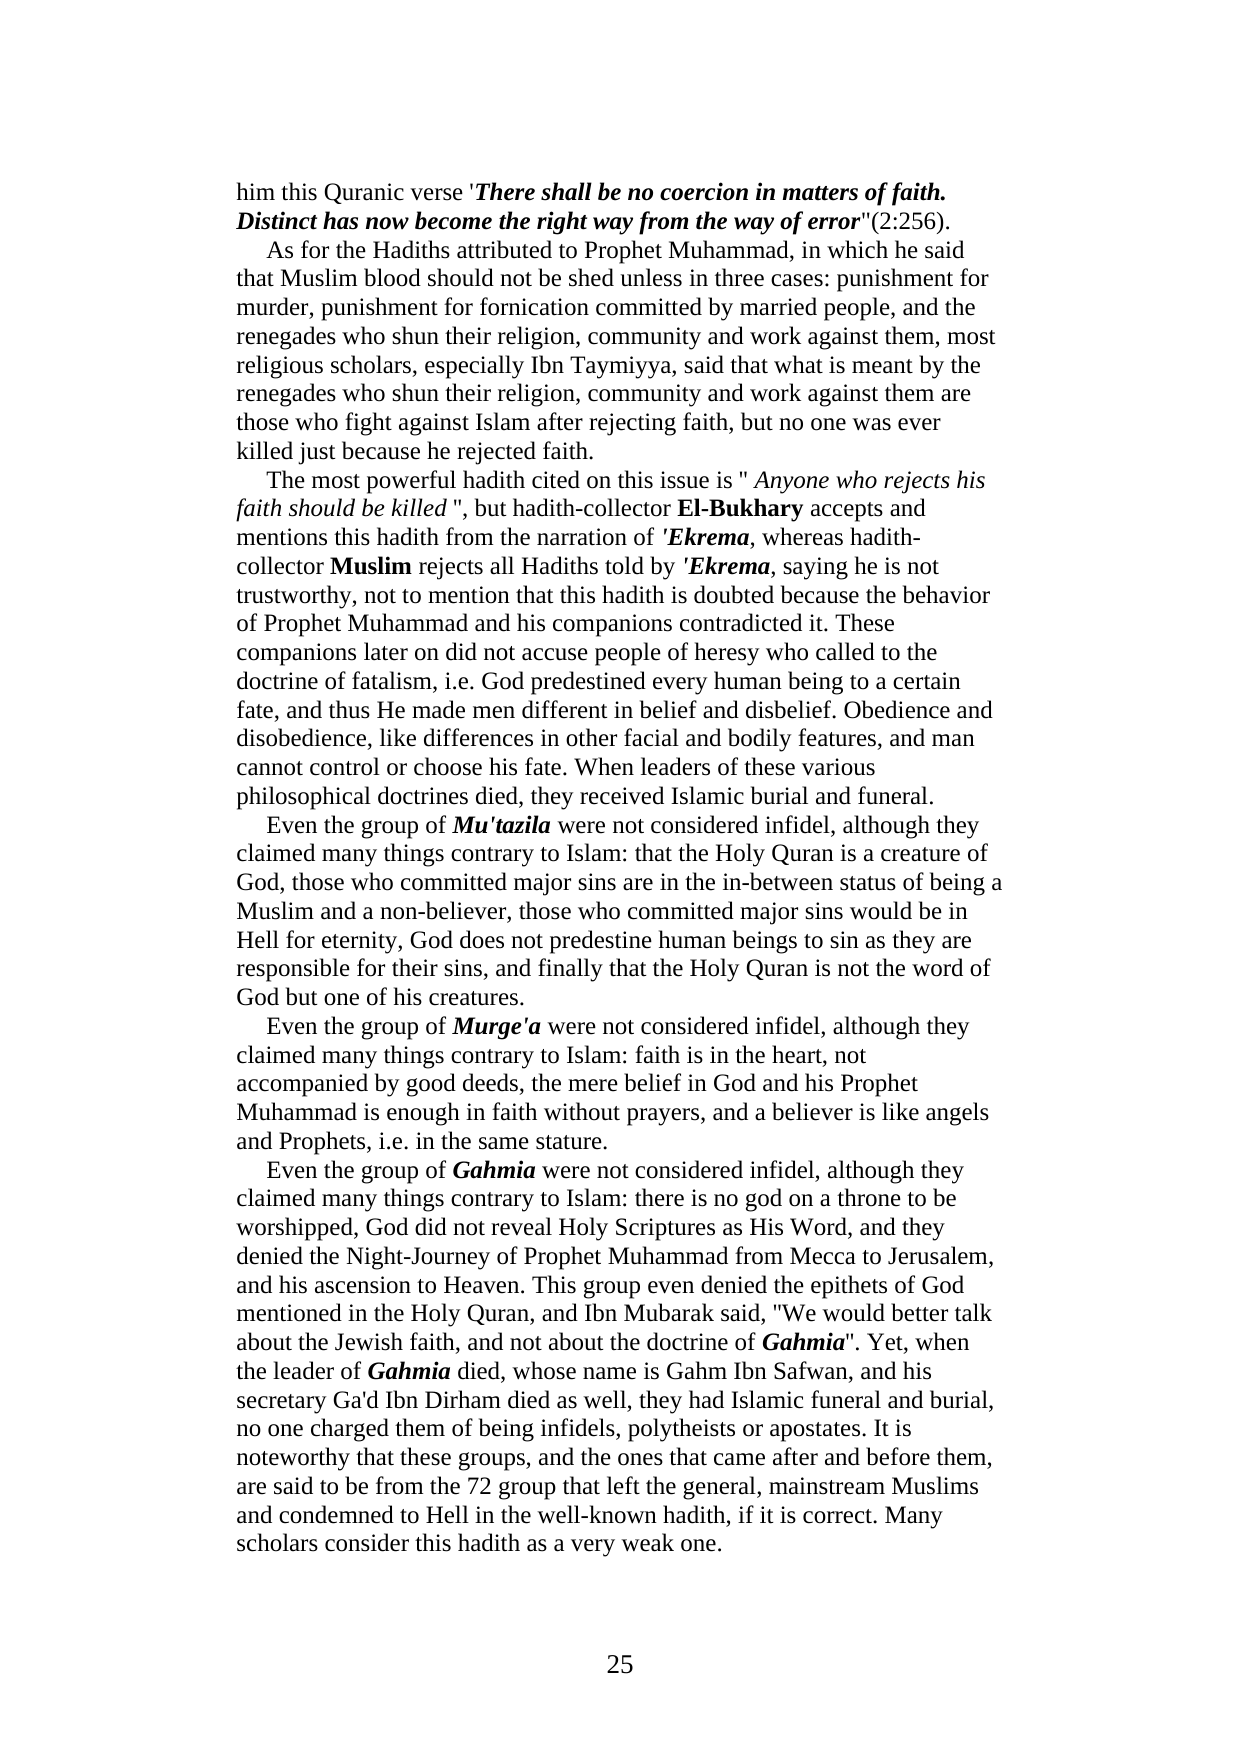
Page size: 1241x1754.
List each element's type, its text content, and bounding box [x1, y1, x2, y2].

text As for the Hadiths attributed to Prophet Muhammad, in which he said that Muslim blood should not be shed unless in three cases: punishment for murder, punishment for fornication committed by married people, and the renegades who shun their religion, community and work against them, most religious scholars, especially Ibn Taymiyya, said that what is meant by the renegades who shun their religion, community and work against them are those who fight against Islam after rejecting faith, but no one was ever killed just because he rejected faith. [236, 235, 1004, 465]
text Even the group of Gahmia were not considered infidel, although they claimed many things contrary to Islam: there is no god on a throne to be worshipped, God did not reveal Holy Scriptures as His Word, and they denied the Night-Journey of Prophet Muhammad from Mecca to Jerusalem, and his ascension to Heaven. This group even denied the epithets of God mentioned in the Holy Quran, and Ibn Mubarak said, ''We would better talk about the Jewish faith, and not about the doctrine of Gahmia''. Yet, when the leader of Gahmia died, whose name is Gahm Ibn Safwan, and his secretary Ga'd Ibn Dirham died as well, they had Islamic funeral and burial, no one charged them of being infidels, polytheists or apostates. It is noteworthy that these groups, and the ones that came after and before them, are said to be from the 72 group that left the general, mainstream Muslims and condemned to Hell in the well-known hadith, if it is correct. Many scholars consider this hadith as a very weak one. [236, 1155, 1004, 1557]
text Even the group of Murge'a were not considered infidel, although they claimed many things contrary to Islam: faith is in the heart, not accompanied by good deeds, the mere belief in God and his Prophet Muhammad is enough in faith without prayers, and a believer is like angels and Prophets, i.e. in the same stature. [236, 1011, 1004, 1155]
text Even the group of Mu'tazila were not considered infidel, although they claimed many things contrary to Islam: that the Holy Quran is a creature of God, those who committed major sins are in the in-between status of being a Muslim and a non-believer, those who committed major sins would be in Hell for eternity, God does not predestine human beings to sin as they are responsible for their sins, and finally that the Holy Quran is not the word of God but one of his creatures. [236, 810, 1004, 1011]
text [236, 177, 1004, 235]
text The most powerful hadith cited on this issue is '' Anyone who rejects his faith should be killed '', but hadith-collector El-Bukhary accepts and mentions this hadith from the narration of 'Ekrema, whereas hadith-collector Muslim rejects all Hadiths told by 'Ekrema, saying he is not trustworthy, not to mention that this hadith is doubted because the behavior of Prophet Muhammad and his companions contradicted it. These companions later on did not accuse people of heresy who called to the doctrine of fatalism, i.e. God predestined every human being to a certain fate, and thus He made men different in belief and disbelief. Obedience and disobedience, like differences in other facial and bodily features, and man cannot control or choose his fate. When leaders of these various philosophical doctrines died, they received Islamic burial and funeral. [236, 465, 1004, 810]
